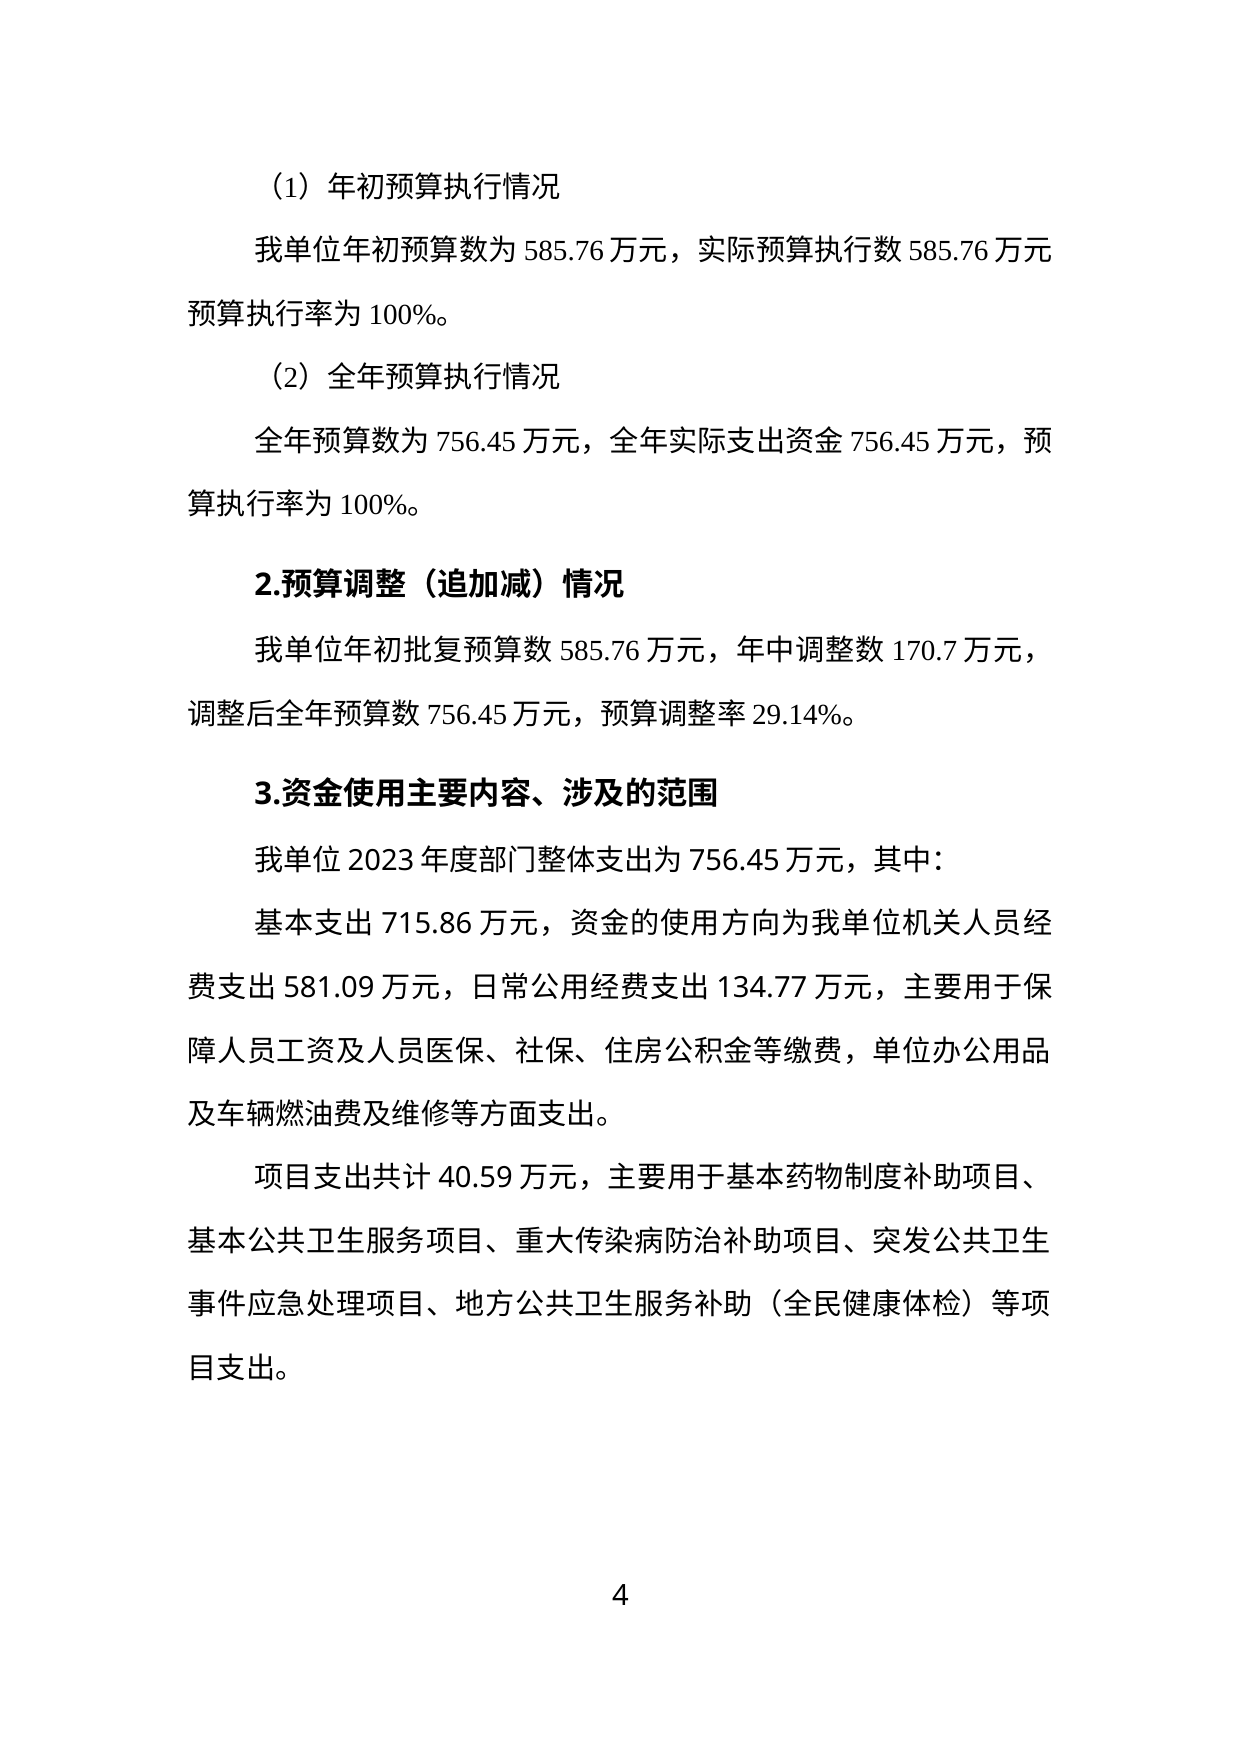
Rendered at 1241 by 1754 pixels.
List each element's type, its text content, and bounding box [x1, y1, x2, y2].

text 我单位年初预算数为585.76万元，实际预算执行数585.76万元，预算执行率为100%。 [187, 227, 1053, 333]
text （2）全年预算执行情况 [187, 354, 1053, 396]
text 项目支出共计40.59万元，主要用于基本药物制度补助项目、基本公共卫生服务项目、重大传染病防治补助项目、突发公共卫生事件应急处理项目、地方公共卫生服务补助（全民健康体检）等项目支出。 [187, 1154, 1053, 1387]
text 我单位2023年度部门整体支出为756.45万元，其中： [187, 836, 1053, 879]
text （1）年初预算执行情况 [187, 163, 1053, 206]
text 我单位年初批复预算数585.76万元，年中调整数170.7万元，调整后全年预算数756.45万元，预算调整率29.14%。 [187, 627, 1053, 733]
text 基本支出715.86万元，资金的使用方向为我单位机关人员经费支出581.09万元，日常公用经费支出134.77万元，主要用于保障人员工资及人员医保、社保、住房公积金等缴费，单位办公用品及车辆燃油费及维修等方面支出。 [187, 900, 1053, 1133]
subtitle 2.预算调整（追加减）情况 [187, 559, 1053, 604]
text 全年预算数为756.45万元，全年实际支出资金756.45万元，预算执行率为100%。 [187, 417, 1053, 523]
subtitle 3.资金使用主要内容、涉及的范围 [187, 768, 1053, 814]
